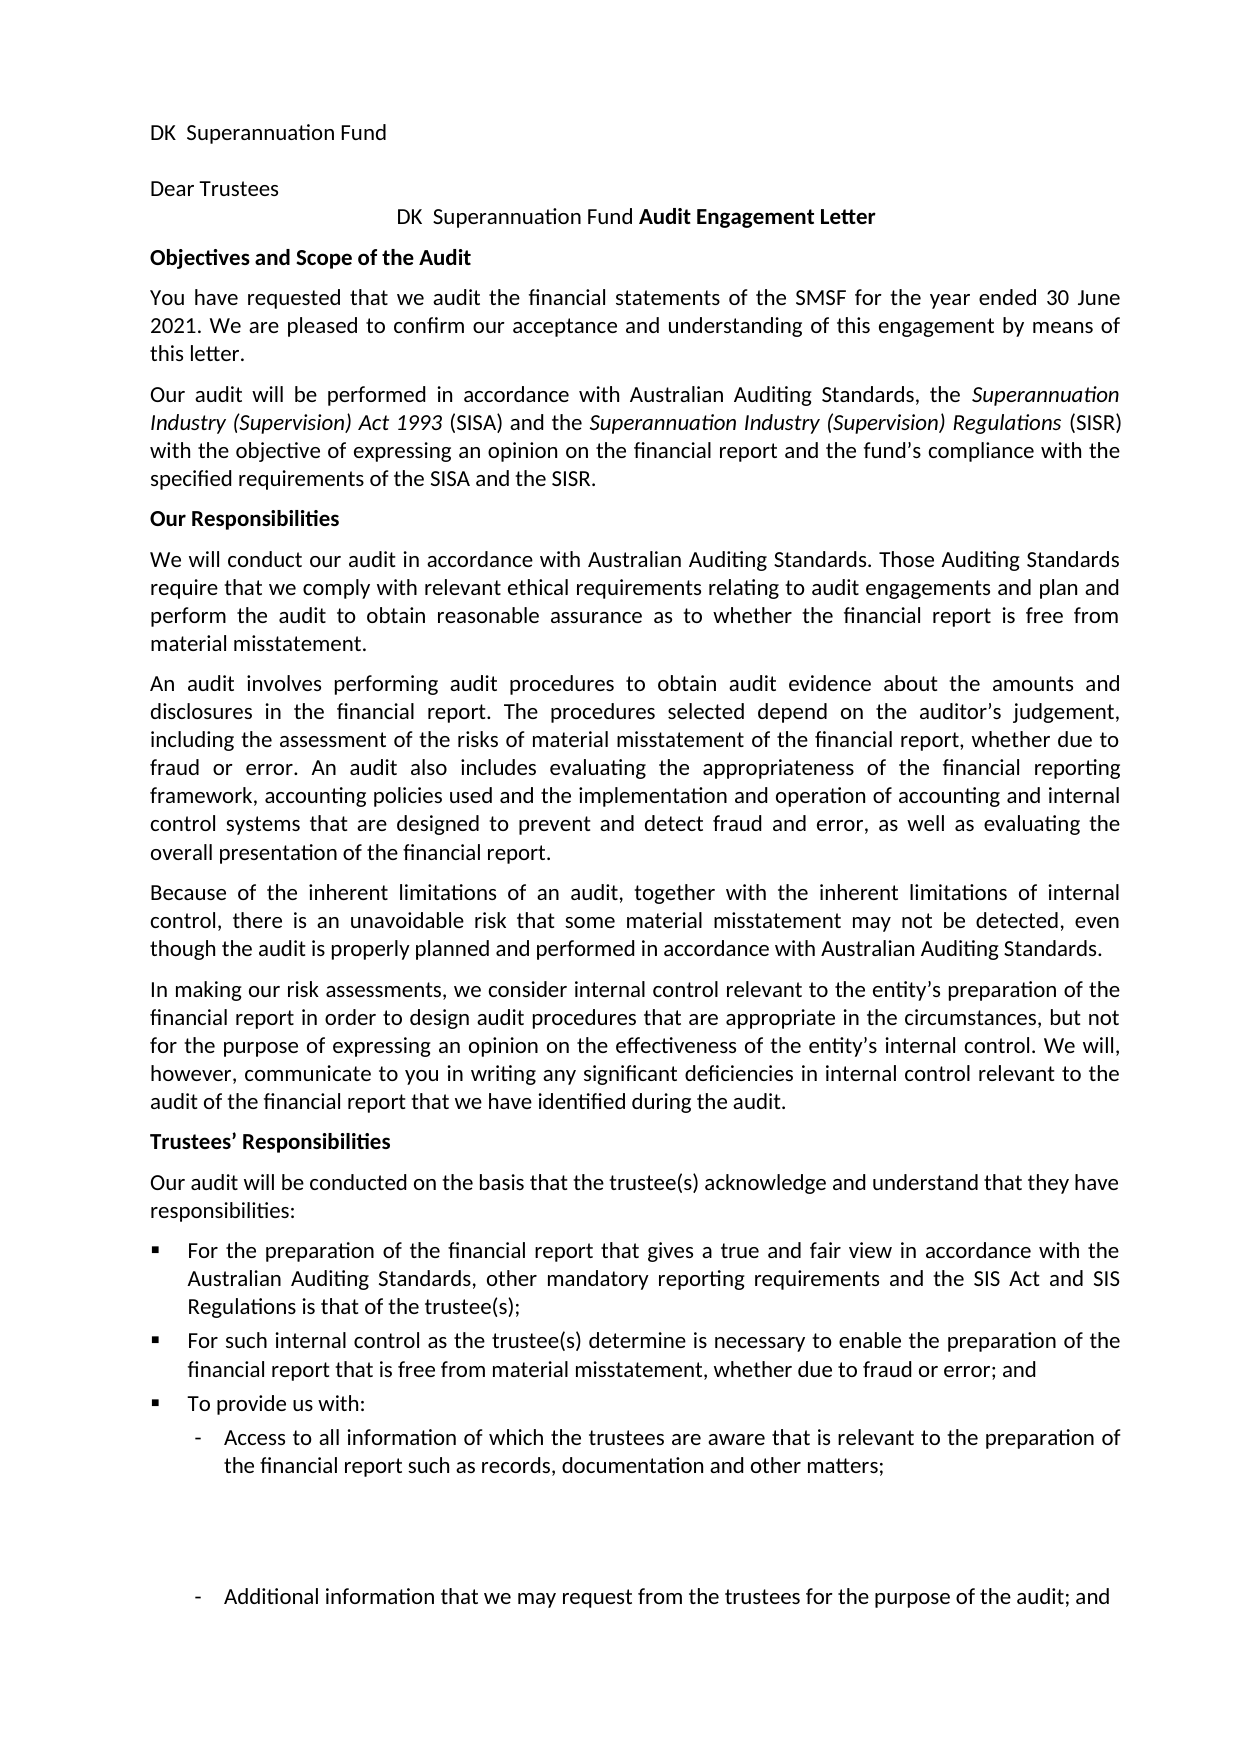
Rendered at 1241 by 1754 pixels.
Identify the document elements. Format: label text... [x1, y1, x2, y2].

text An audit involves performing audit procedures to obtain audit evidence about the amounts and disclosures in the financial report. The procedures selected depend on the auditor’s judgement, including the assessment of the risks of material misstatement of the financial report, whether due to fraud or error. An audit also includes evaluating the appropriateness of the financial reporting framework, accounting policies used and the implementation and operation of accounting and internal control systems that are designed to prevent and detect fraud and error, as well as evaluating the overall presentation of the financial report. [150, 669, 1122, 866]
list Additional information that we may request from the trustees for the purpose of the audit; and [194, 1582, 1122, 1610]
text Our audit will be performed in accordance with Australian Auditing Standards, the Superannuation Industry (Supervision) Act 1993 (SISA) and the Superannuation Industry (Supervision) Regulations (SISR) with the objective of expressing an opinion on the financial report and the fund’s compliance with the specified requirements of the SISA and the SISR. [150, 380, 1122, 492]
text Our audit will be conducted on the basis that the trustee(s) acknowledge and understand that they have responsibilities: [150, 1168, 1122, 1224]
text You have requested that we audit the financial statements of the SMSF for the year ended 30 June 2021. We are pleased to confirm our acceptance and understanding of this engagement by means of this letter. [150, 283, 1122, 367]
text We will conduct our audit in accordance with Australian Auditing Standards. Those Auditing Standards require that we comply with relevant ethical requirements relating to audit engagements and plan and perform the audit to obtain reasonable assurance as to whether the financial report is free from material misstatement. [150, 545, 1122, 657]
list Access to all information of which the trustees are aware that is relevant to the preparation of the financial report such as records, documentation and other matters; [194, 1423, 1122, 1479]
text DK Superannuation Fund [150, 118, 1122, 146]
text Trustees’ Responsibilities [150, 1127, 1122, 1155]
list For the preparation of the financial report that gives a true and fair view in accordance with the Australian Auditing Standards, other mandatory reporting requirements and the SIS Act and SIS Regulations is that of the trustee(s); [150, 1236, 1122, 1320]
text Because of the inherent limitations of an audit, together with the inherent limitations of internal control, there is an unavoidable risk that some material misstatement may not be detected, even though the audit is properly planned and performed in accordance with Australian Auditing Standards. [150, 878, 1122, 962]
text Our Responsibilities [150, 504, 1122, 532]
list To provide us with: [150, 1389, 1122, 1417]
text In making our risk assessments, we consider internal control relevant to the entity’s preparation of the financial report in order to design audit procedures that are appropriate in the circumstances, but not for the purpose of expressing an opinion on the effectiveness of the entity’s internal control. We will, however, communicate to you in writing any significant deficiencies in internal control relevant to the audit of the financial report that we have identified during the audit. [150, 975, 1122, 1115]
text Objectives and Scope of the Audit [150, 243, 1122, 271]
text Dear Trustees [150, 174, 1122, 202]
text DK Superannuation Fund Audit Engagement Letter [150, 202, 1122, 230]
list For such internal control as the trustee(s) determine is necessary to enable the preparation of the financial report that is free from material misstatement, whether due to fraud or error; and [150, 1327, 1122, 1383]
